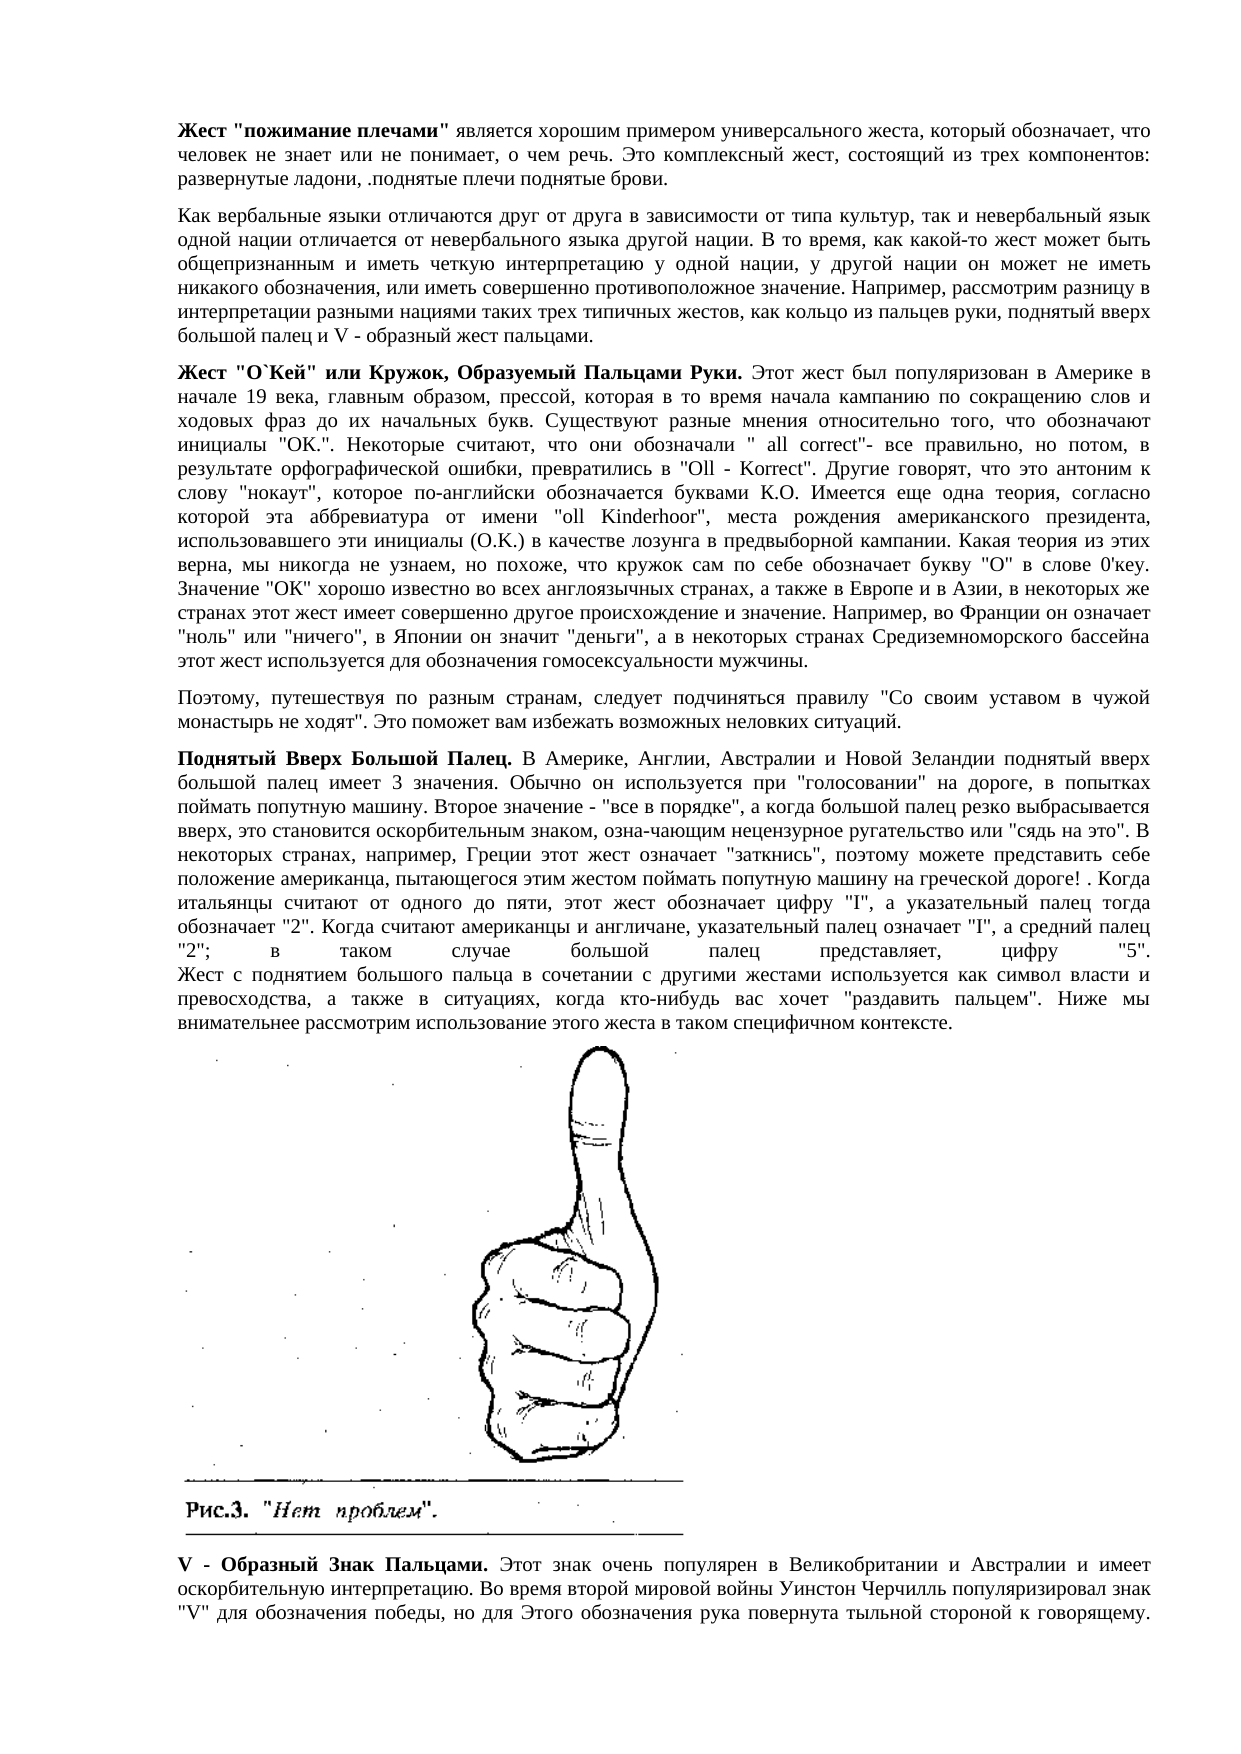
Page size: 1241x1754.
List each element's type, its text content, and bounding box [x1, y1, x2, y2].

picture [177, 1046, 684, 1539]
text Жест "O`Кей" или Кружок, Образуемый Пальцами Руки. Этот жест был популяризован в Америке в начале 19 века, главным образом, прессой, которая в то время начала кампанию по сокращению слов и ходовых фраз до их начальных букв. Существуют разные мнения относительно того, что обозначают инициалы "ОК.". Некоторые считают, что они обозначали " all correct"- все правильно, но потом, в результате орфографической ошибки, превратились в "Oll - Korrect". Другие говорят, что это антоним к слову "нокаут", которое по-английски обозначается буквами К.О. Имеется еще одна теория, согласно которой эта аббревиатура от имени "оll Kinderhoor", места рождения американского президента, использовавшего эти инициалы (O.K.) в качестве лозунга в предвыборной кампании. Какая теория из этих верна, мы никогда не узнаем, но похоже, что кружок сам по себе обозначает букву "О" в слове 0'кеу. Значение "ОК" хорошо известно во всех англоязычных странах, а также в Европе и в Азии, в некоторых же странах этот жест имеет совершенно другое происхождение и значение. Например, во Франции он означает "ноль" или "ничего", в Японии он значит "деньги", а в некоторых странах Средиземноморского бассейна этот жест используется для обозначения гомосексуальности мужчины. [177, 360, 1152, 672]
text Поднятый Вверх Большой Палец. В Америке, Англии, Австралии и Новой Зеландии поднятый вверх большой палец имеет 3 значения. Обычно он используется при "голосовании" на дороге, в попытках поймать попутную машину. Второе значение - "все в порядке", а когда большой палец резко выбрасывается вверх, это становится оскорбительным знаком, озна-чающим нецензурное ругательство или "сядь на это". В некоторых странах, например, Греции этот жест означает "заткнись", поэтому можете представить себе положение американца, пытающегося этим жестом поймать попутную машину на греческой дороге! . Когда итальянцы считают от одного до пяти, этот жест обозначает цифру "I", а указательный палец тогда обозначает "2". Когда считают американцы и англичане, указательный палец означает "I", а средний палец "2"; в таком случае большой палец представляет, цифру "5". Жест с поднятием большого пальца в сочетании с другими жестами используется как символ власти и превосходства, а также в ситуациях, когда кто-нибудь вас хочет "раздавить пальцем". Ниже мы внимательнее рассмотрим использование этого жеста в таком специфичном контексте. [177, 746, 1152, 1034]
text Поэтому, путешествуя по разным странам, следует подчиняться правилу "Со своим уставом в чужой монастырь не ходят". Это поможет вам избежать возможных неловких ситуаций. [177, 685, 1152, 733]
text Как вербальные языки отличаются друг от друга в зависимости от типа культур, так и невербальный язык одной нации отличается от невербального языка другой нации. В то время, как какой-то жест может быть общепризнанным и иметь четкую интерпретацию у одной нации, у другой нации он может не иметь никакого обозначения, или иметь совершенно противоположное значение. Например, рассмотрим разницу в интерпретации разными нациями таких трех типичных жестов, как кольцо из пальцев руки, поднятый вверх большой палец и V - образный жест пальцами. [177, 203, 1152, 347]
text Жест "пожимание плечами" является хорошим примером универсального жеста, который обозначает, что человек не знает или не понимает, о чем речь. Это комплексный жест, состоящий из трех компонентов: развернутые ладони, .поднятые плечи поднятые брови. [177, 118, 1152, 190]
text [177, 1552, 1152, 1624]
